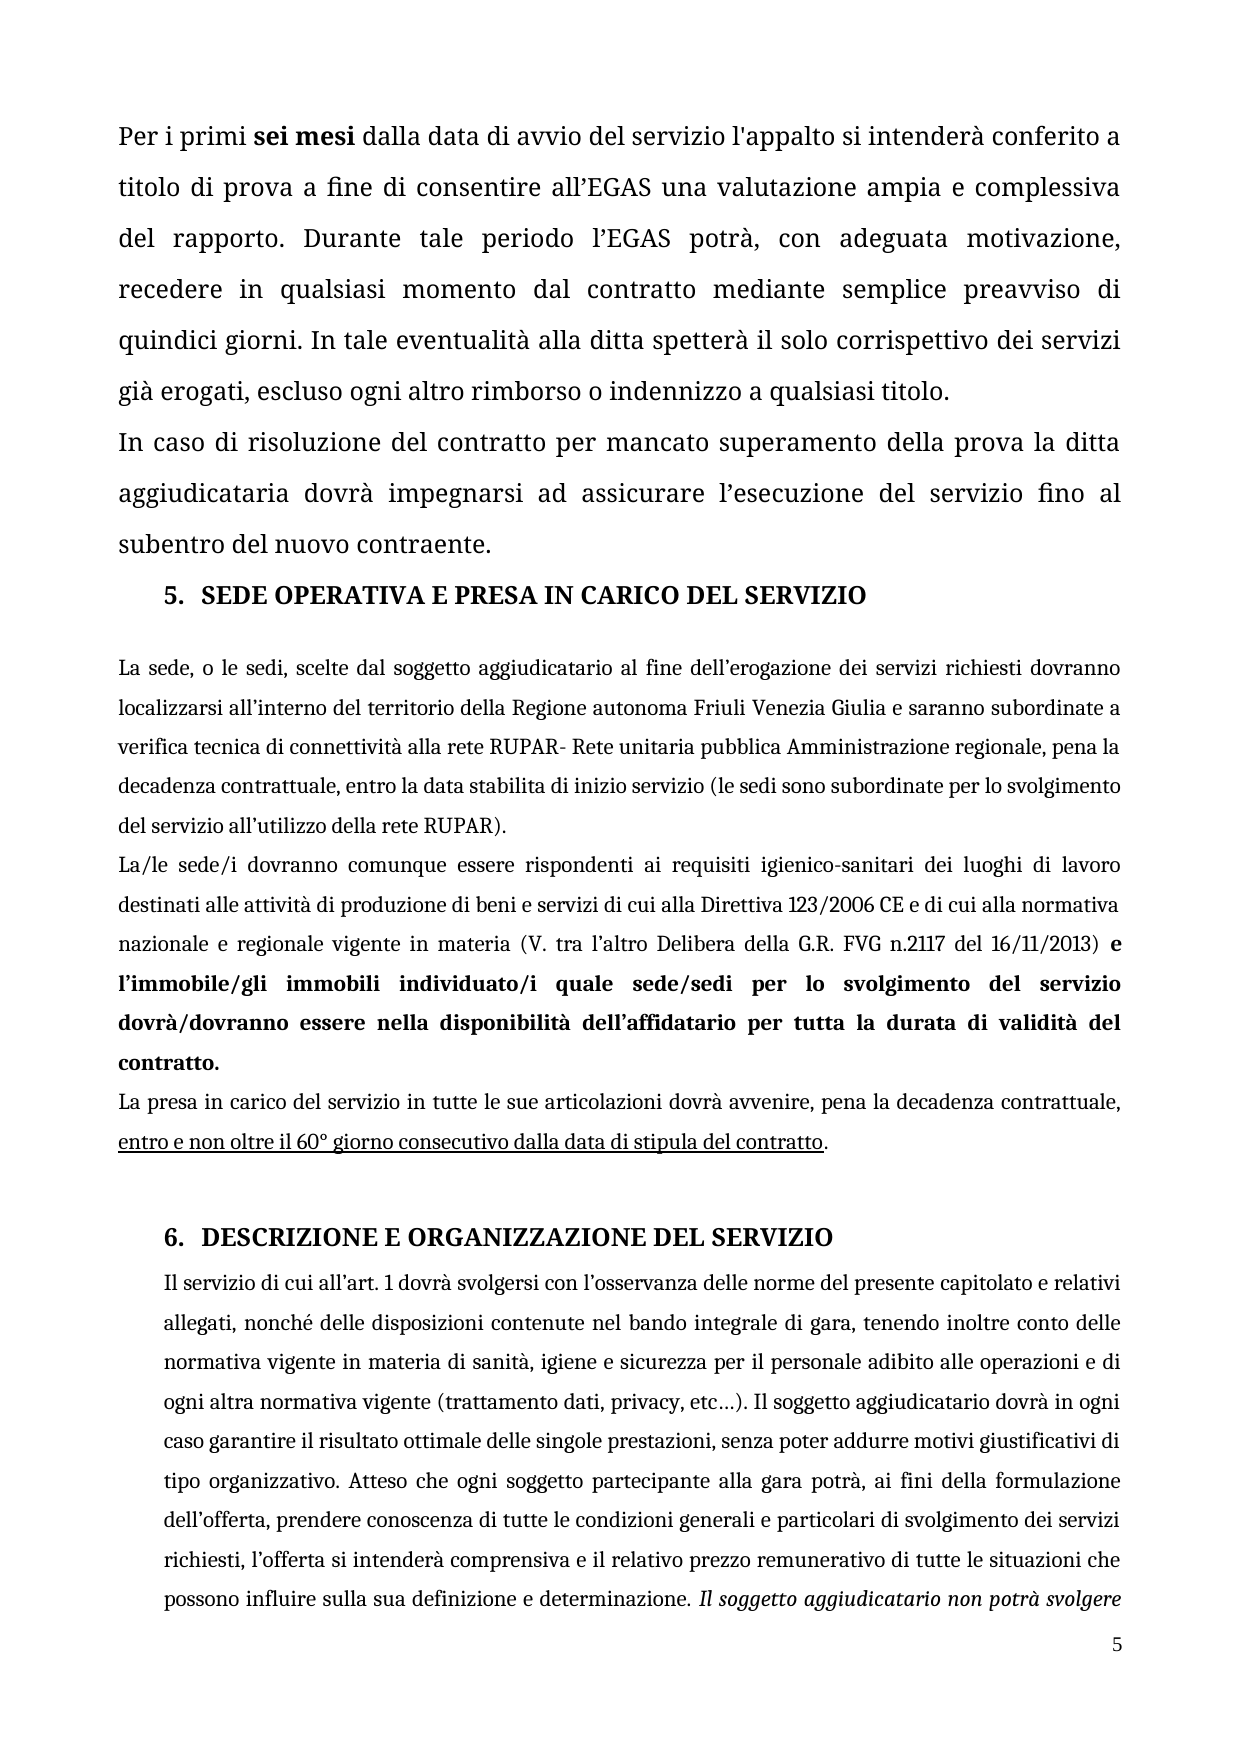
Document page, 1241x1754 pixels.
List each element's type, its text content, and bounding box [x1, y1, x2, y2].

text Per i primi sei mesi dalla data di avvio del servizio l'appalto si intenderà conferito a titolo di prova a fine di consentire all’EGAS una valutazione ampia e complessiva del rapporto. Durante tale periodo l’EGAS potrà, con adeguata motivazione, recedere in qualsiasi momento dal contratto mediante semplice preavviso di quindici giorni. In tale eventualità alla ditta spetterà il solo corrispettivo dei servizi già erogati, escluso ogni altro rimborso o indennizzo a qualsiasi titolo. [118, 118, 1122, 407]
text In caso di risoluzione del contratto per mancato superamento della prova la ditta aggiudicataria dovrà impegnarsi ad assicurare l’esecuzione del servizio fino al subentro del nuovo contraente. [118, 424, 1122, 561]
text La/le sede/i dovranno comunque essere rispondenti ai requisiti igienico-sanitari dei luoghi di lavoro destinati alle attività di produzione di beni e servizi di cui alla Direttiva 123/2006 CE e di cui alla normativa nazionale e regionale vigente in materia (V. tra l’altro Delibera della G.R. FVG n.2117 del 16/11/2013) e l’immobile/gli immobili individuato/i quale sede/sedi per lo svolgimento del servizio dovrà/dovranno essere nella disponibilità dell’affidatario per tutta la durata di validità del contratto. [118, 852, 1122, 1076]
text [163, 1270, 1122, 1612]
list SEDE OPERATIVA E PRESA IN CARICO DEL SERVIZIO [163, 577, 1122, 612]
list DESCRIZIONE E ORGANIZZAZIONE DEL SERVIZIO [163, 1219, 1122, 1253]
text La sede, o le sedi, scelte dal soggetto aggiudicatario al fine dell’erogazione dei servizi richiesti dovranno localizzarsi all’interno del territorio della Regione autonoma Friuli Venezia Giulia e saranno subordinate a verifica tecnica di connettività alla rete RUPAR- Rete unitaria pubblica Amministrazione regionale, pena la decadenza contrattuale, entro la data stabilita di inizio servizio (le sedi sono subordinate per lo svolgimento del servizio all’utilizzo della rete RUPAR). [118, 655, 1122, 839]
text La presa in carico del servizio in tutte le sue articolazioni dovrà avvenire, pena la decadenza contrattuale, entro e non oltre il 60° giorno consecutivo dalla data di stipula del contratto. [118, 1089, 1122, 1155]
